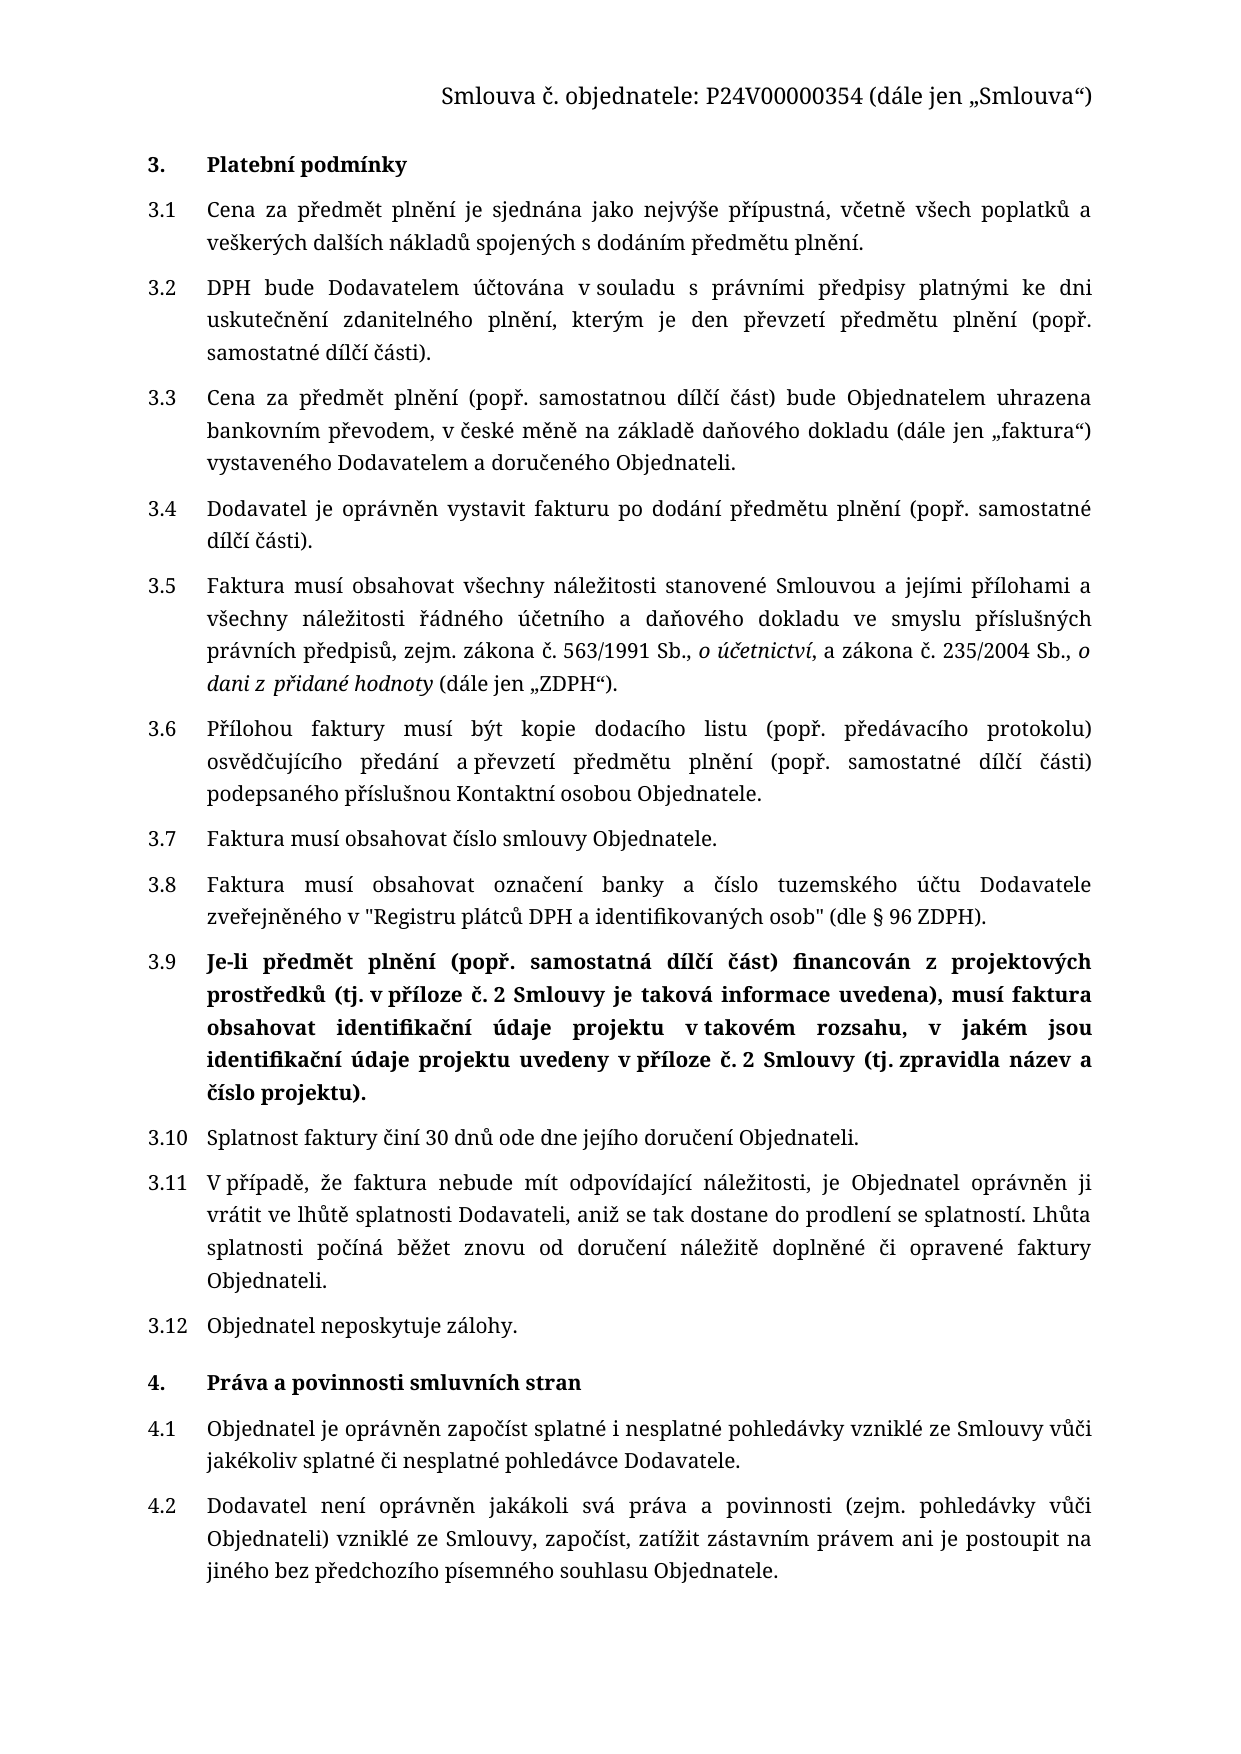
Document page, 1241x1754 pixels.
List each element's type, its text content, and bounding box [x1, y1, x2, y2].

list Splatnost faktury činí 30 dnů ode dne jejího doručení Objednateli. [148, 1123, 1093, 1151]
list V případě, že faktura nebude mít odpovídající náležitosti, je Objednatel oprávněn ji vrátit ve lhůtě splatnosti Dodavateli, aniž se tak dostane do prodlení se splatností. Lhůta splatnosti počíná běžet znovu od doručení náležitě doplněné či opravené faktury Objednateli. [148, 1168, 1093, 1294]
list Dodavatel není oprávněn jakákoli svá práva a povinnosti (zejm. pohledávky vůči Objednateli) vzniklé ze Smlouvy, započíst, zatížit zástavním právem ani je postoupit na jiného bez předchozího písemného souhlasu Objednatele. [148, 1491, 1093, 1585]
list Cena za předmět plnění (popř. samostatnou dílčí část) bude Objednatelem uhrazena bankovním převodem, v české měně na základě daňového dokladu (dále jen „faktura“) vystaveného Dodavatelem a doručeného Objednateli. [148, 383, 1093, 477]
list Přílohou faktury musí být kopie dodacího listu (popř. předávacího protokolu) osvědčujícího předání a převzetí předmětu plnění (popř. samostatné dílčí části) podepsaného příslušnou Kontaktní osobou Objednatele. [148, 714, 1093, 808]
list Faktura musí obsahovat číslo smlouvy Objednatele. [148, 824, 1093, 853]
list Faktura musí obsahovat všechny náležitosti stanovené Smlouvou a jejími přílohami a všechny náležitosti řádného účetního a daňového dokladu ve smyslu příslušných právních předpisů, zejm. zákona č. 563/1991 Sb., o účetnictví, a zákona č. 235/2004 Sb., o dani z přidané hodnoty (dále jen „ZDPH“). [148, 571, 1093, 698]
list Práva a povinnosti smluvních stran [148, 1368, 1093, 1397]
list DPH bude Dodavatelem účtována v souladu s právními předpisy platnými ke dni uskutečnění zdanitelného plnění, kterým je den převzetí předmětu plnění (popř. samostatné dílčí části). [148, 273, 1093, 367]
list Je-li předmět plnění (popř. samostatná dílčí část) financován z projektových prostředků (tj. v příloze č. 2 Smlouvy je taková informace uvedena), musí faktura obsahovat identifikační údaje projektu v takovém rozsahu, v jakém jsou identifikační údaje projektu uvedeny v příloze č. 2 Smlouvy (tj. zpravidla název a číslo projektu). [148, 947, 1093, 1106]
list Faktura musí obsahovat označení banky a číslo tuzemského účtu Dodavatele zveřejněného v "Registru plátců DPH a identifikovaných osob" (dle § 96 ZDPH). [148, 870, 1093, 931]
list Objednatel je oprávněn započíst splatné i nesplatné pohledávky vzniklé ze Smlouvy vůči jakékoliv splatné či nesplatné pohledávce Dodavatele. [148, 1414, 1093, 1475]
list Objednatel neposkytuje zálohy. [148, 1311, 1093, 1339]
list Dodavatel je oprávněn vystavit fakturu po dodání předmětu plnění (popř. samostatné dílčí části). [148, 494, 1093, 555]
list Platební podmínky [148, 150, 1093, 179]
list Cena za předmět plnění je sjednána jako nejvýše přípustná, včetně všech poplatků a veškerých dalších nákladů spojených s dodáním předmětu plnění. [148, 195, 1093, 256]
